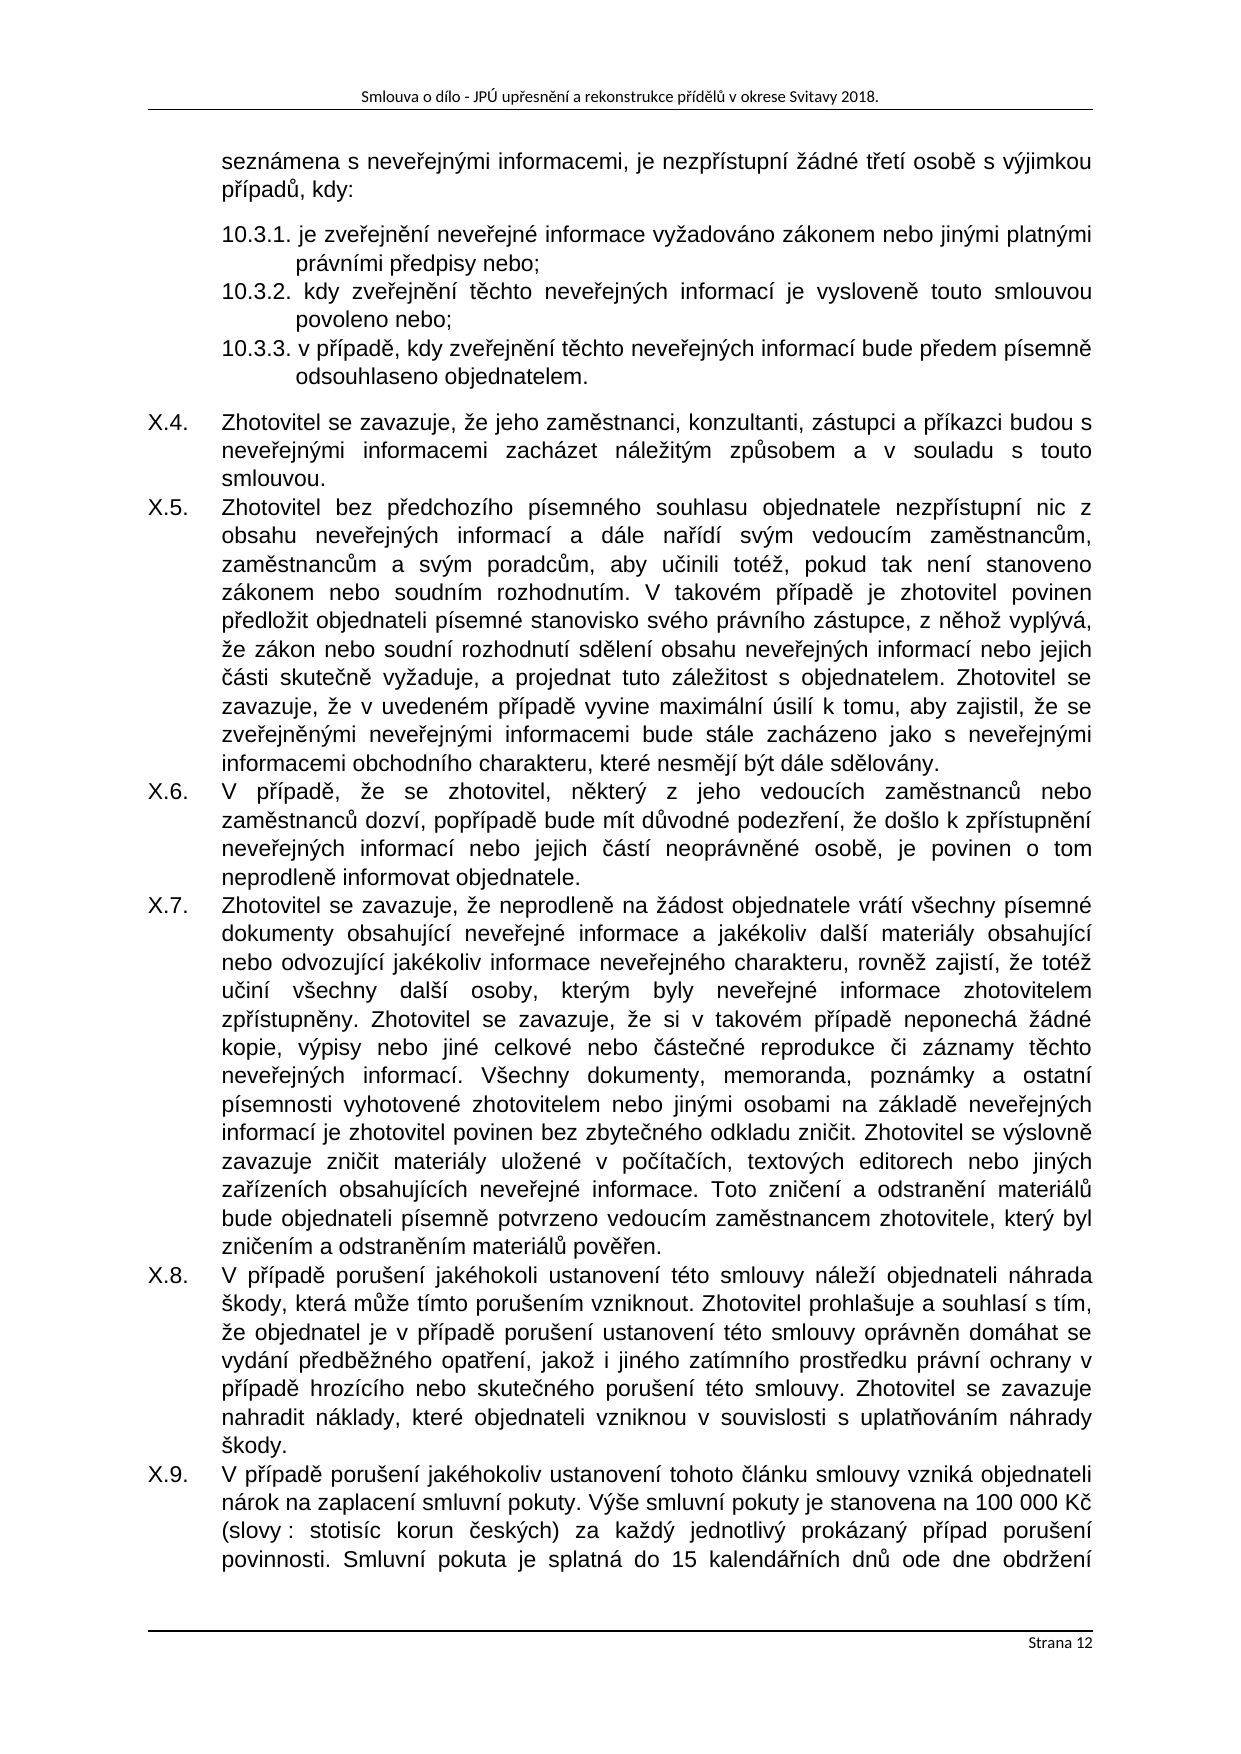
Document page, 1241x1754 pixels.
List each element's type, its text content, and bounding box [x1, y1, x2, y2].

list V případě, že se zhotovitel, některý z jeho vedoucích zaměstnanců nebo zaměstnanců dozví, popřípadě bude mít důvodné podezření, že došlo k zpřístupnění neveřejných informací nebo jejich částí neoprávněné osobě, je povinen o tom neprodleně informovat objednatele. [148, 778, 1093, 890]
list V případě porušení jakéhokoli ustanovení této smlouvy náleží objednateli náhrada škody, která může tímto porušením vzniknout. Zhotovitel prohlašuje a souhlasí s tím, že objednatel je v případě porušení ustanovení této smlouvy oprávněn domáhat se vydání předběžného opatření, jakož i jiného zatímního prostředku právní ochrany v případě hrozícího nebo skutečného porušení této smlouvy. Zhotovitel se zavazuje nahradit náklady, které objednateli vzniknou v souvislosti s uplatňováním náhrady škody. [148, 1262, 1093, 1458]
text 10.3.3. v případě, kdy zveřejnění těchto neveřejných informací bude předem písemně odsouhlaseno objednatelem. [221, 335, 1093, 390]
text 10.3.1. je zveřejnění neveřejné informace vyžadováno zákonem nebo jinými platnými právními předpisy nebo; [221, 221, 1093, 276]
list Zhotovitel bez předchozího písemného souhlasu objednatele nezpřístupní nic z obsahu neveřejných informací a dále nařídí svým vedoucím zaměstnancům, zaměstnancům a svým poradcům, aby učinili totéž, pokud tak není stanoveno zákonem nebo soudním rozhodnutím. V takovém případě je zhotovitel povinen předložit objednateli písemné stanovisko svého právního zástupce, z něhož vyplývá, že zákon nebo soudní rozhodnutí sdělení obsahu neveřejných informací nebo jejich části skutečně vyžaduje, a projednat tuto záležitost s objednatelem. Zhotovitel se zavazuje, že v uvedeném případě vyvine maximální úsilí k tomu, aby zajistil, že se zveřejněnými neveřejnými informacemi bude stále zacházeno jako s neveřejnými informacemi obchodního charakteru, které nesmějí být dále sdělovány. [148, 494, 1093, 776]
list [148, 1461, 1093, 1572]
list Zhotovitel se zavazuje, že jeho zaměstnanci, konzultanti, zástupci a příkazci budou s neveřejnými informacemi zacházet náležitým způsobem a v souladu s touto smlouvou. [148, 408, 1093, 492]
text 10.3.2. kdy zveřejnění těchto neveřejných informací je vysloveně touto smlouvou povoleno nebo; [221, 278, 1093, 333]
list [148, 148, 1093, 202]
list Zhotovitel se zavazuje, že neprodleně na žádost objednatele vrátí všechny písemné dokumenty obsahující neveřejné informace a jakékoliv další materiály obsahující nebo odvozující jakékoliv informace neveřejného charakteru, rovněž zajistí, že totéž učiní všechny další osoby, kterým byly neveřejné informace zhotovitelem zpřístupněny. Zhotovitel se zavazuje, že si v takovém případě neponechá žádné kopie, výpisy nebo jiné celkové nebo částečné reprodukce či záznamy těchto neveřejných informací. Všechny dokumenty, memoranda, poznámky a ostatní písemnosti vyhotovené zhotovitelem nebo jinými osobami na základě neveřejných informací je zhotovitel povinen bez zbytečného odkladu zničit. Zhotovitel se výslovně zavazuje zničit materiály uložené v počítačích, textových editorech nebo jiných zařízeních obsahujících neveřejné informace. Toto zničení a odstranění materiálů bude objednateli písemně potvrzeno vedoucím zaměstnancem zhotovitele, který byl zničením a odstraněním materiálů pověřen. [148, 892, 1093, 1259]
